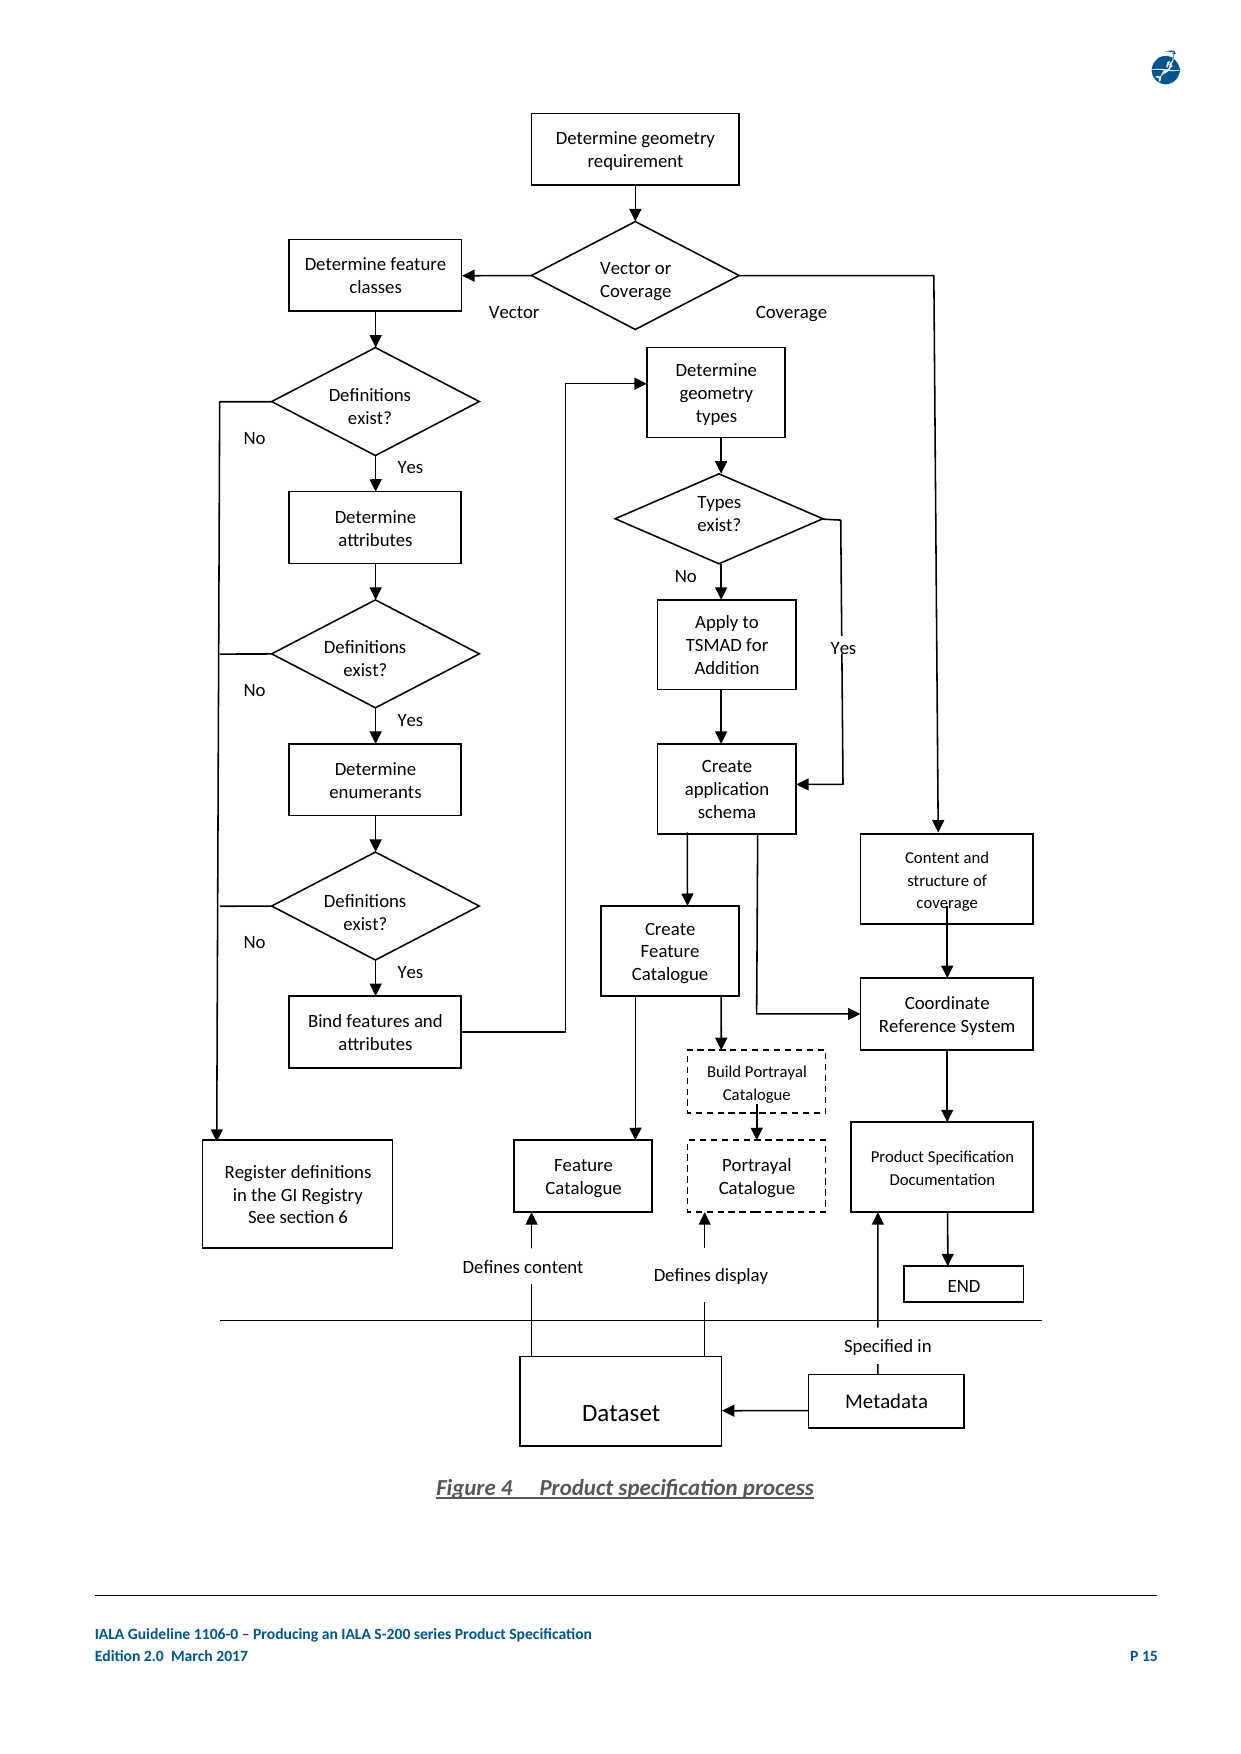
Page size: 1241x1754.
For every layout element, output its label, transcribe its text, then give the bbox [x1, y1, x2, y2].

picture [1120, 0, 1239, 119]
text Product specification process [94, 1473, 1157, 1501]
